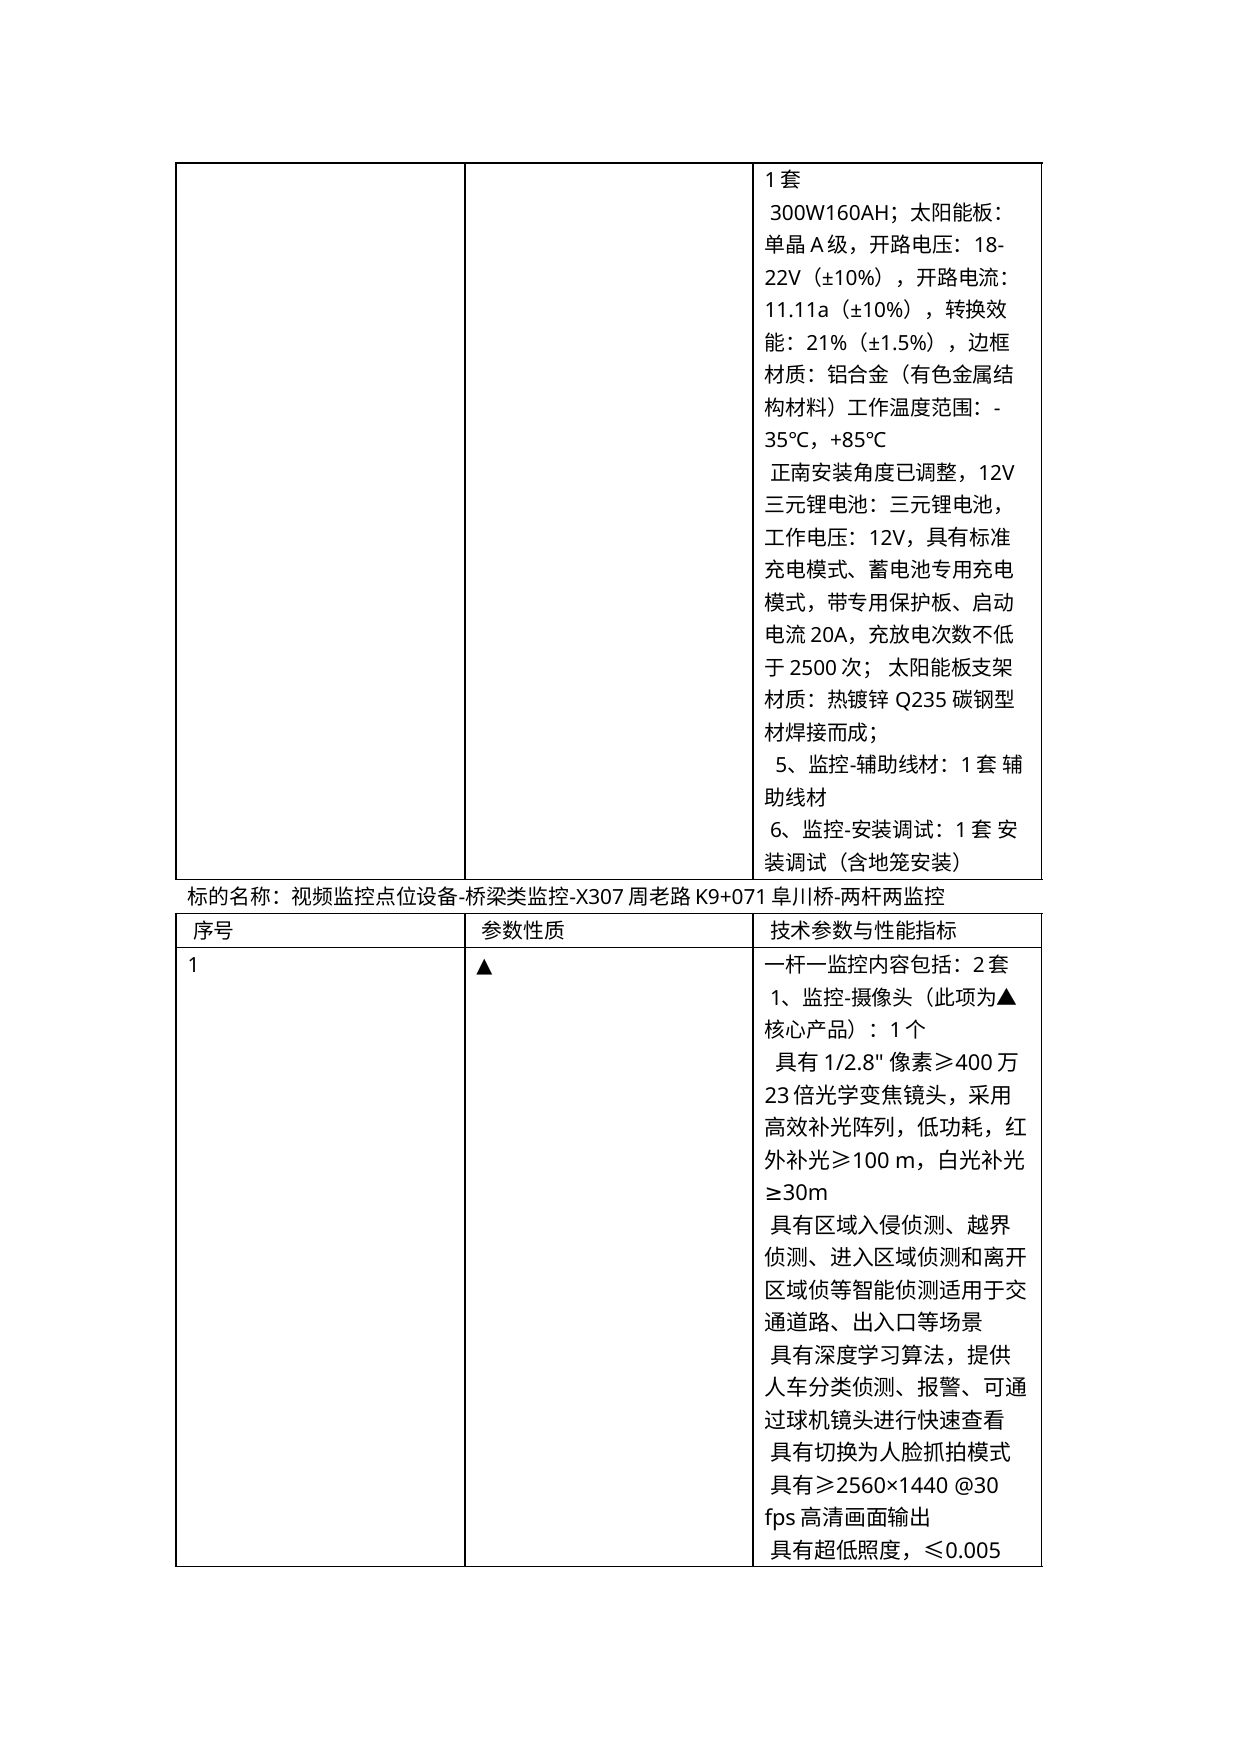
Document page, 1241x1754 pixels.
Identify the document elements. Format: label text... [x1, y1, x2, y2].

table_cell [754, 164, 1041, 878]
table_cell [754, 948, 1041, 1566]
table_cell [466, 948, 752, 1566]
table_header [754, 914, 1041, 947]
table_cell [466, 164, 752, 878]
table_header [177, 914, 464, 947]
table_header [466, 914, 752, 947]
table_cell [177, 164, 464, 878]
text 标的名称：视频监控点位设备-桥梁类监控-X307周老路K9+071阜川桥-两杆两监控 [187, 880, 1053, 913]
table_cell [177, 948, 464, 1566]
